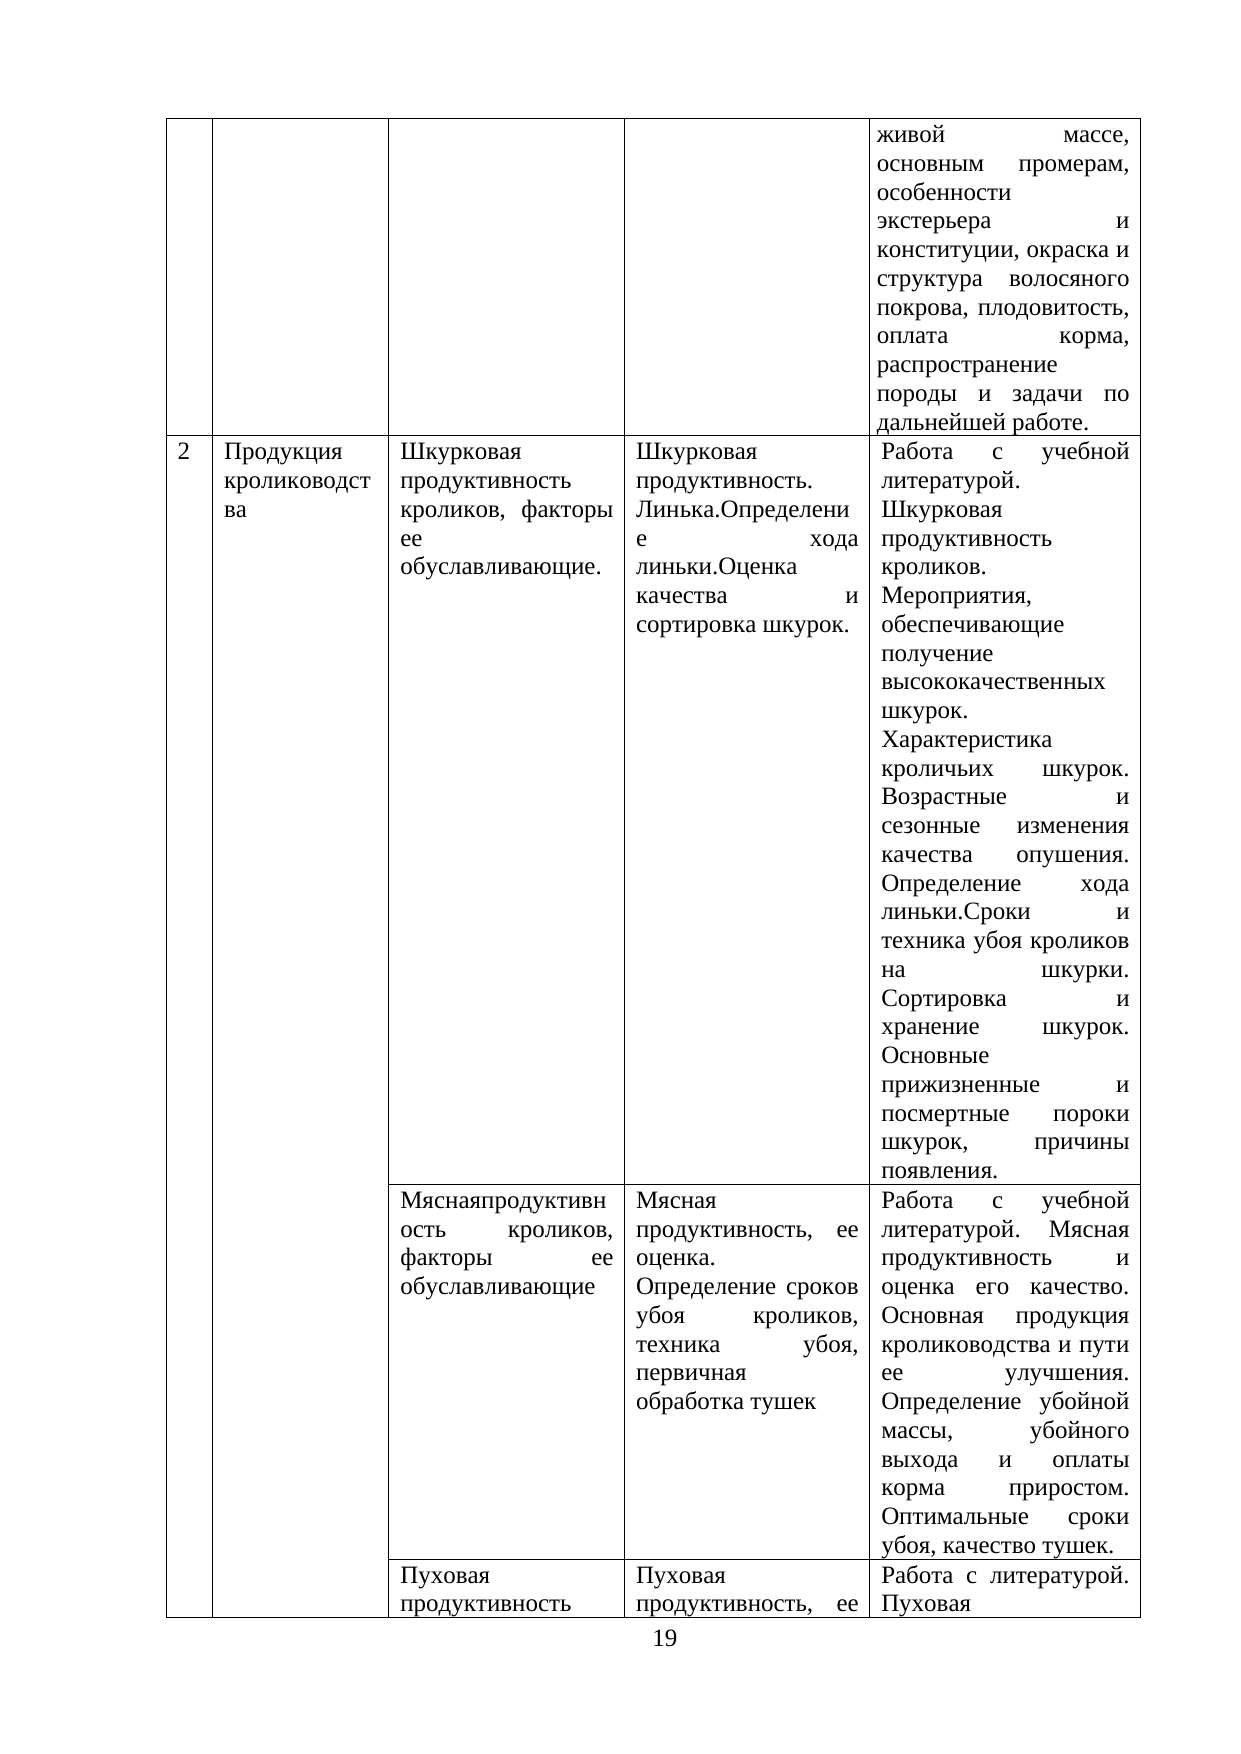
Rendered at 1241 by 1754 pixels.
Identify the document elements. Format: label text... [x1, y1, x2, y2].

table_cell Шкурковая продуктивность. Линька.Определение хода линьки.Оценка качества и сортировка шкурок. [625, 436, 869, 1184]
table_cell Работа с учебной литературой. Мясная продуктивность и оценка его качество. Основная продукция кролиководства и пути ее улучшения. Определение убойной массы, убойного выхода и оплаты корма приростом. Оптимальные сроки убоя, качество тушек. [870, 1185, 1140, 1559]
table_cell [389, 1560, 624, 1617]
table_cell Мясная продуктивность, ее оценка. Определение сроков убоя кроликов, техника убоя, первичная обработка тушек [625, 1185, 869, 1559]
table_cell Работа с учебной литературой. Шкурковая продуктивность кроликов. Мероприятия, обеспечивающие получение высококачественных шкурок. Характеристика кроличьих шкурок. Возрастные и сезонные изменения качества опушения. Определение хода линьки.Сроки и техника убоя кроликов на шкурки. Сортировка и хранение шкурок. Основные прижизненные и посмертные пороки шкурок, причины появления. [870, 436, 1140, 1184]
table_cell 2 [167, 436, 212, 1617]
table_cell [625, 1560, 869, 1617]
table_cell Мяснаяпродуктивность кроликов, факторы ее обуславливающие [389, 1185, 624, 1559]
table_cell Шкурковая продуктивность кроликов, факторы ее обуславливающие. [389, 436, 624, 1184]
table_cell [625, 119, 869, 435]
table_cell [870, 1560, 1140, 1617]
table_cell Продукция кролиководства [213, 436, 388, 1617]
